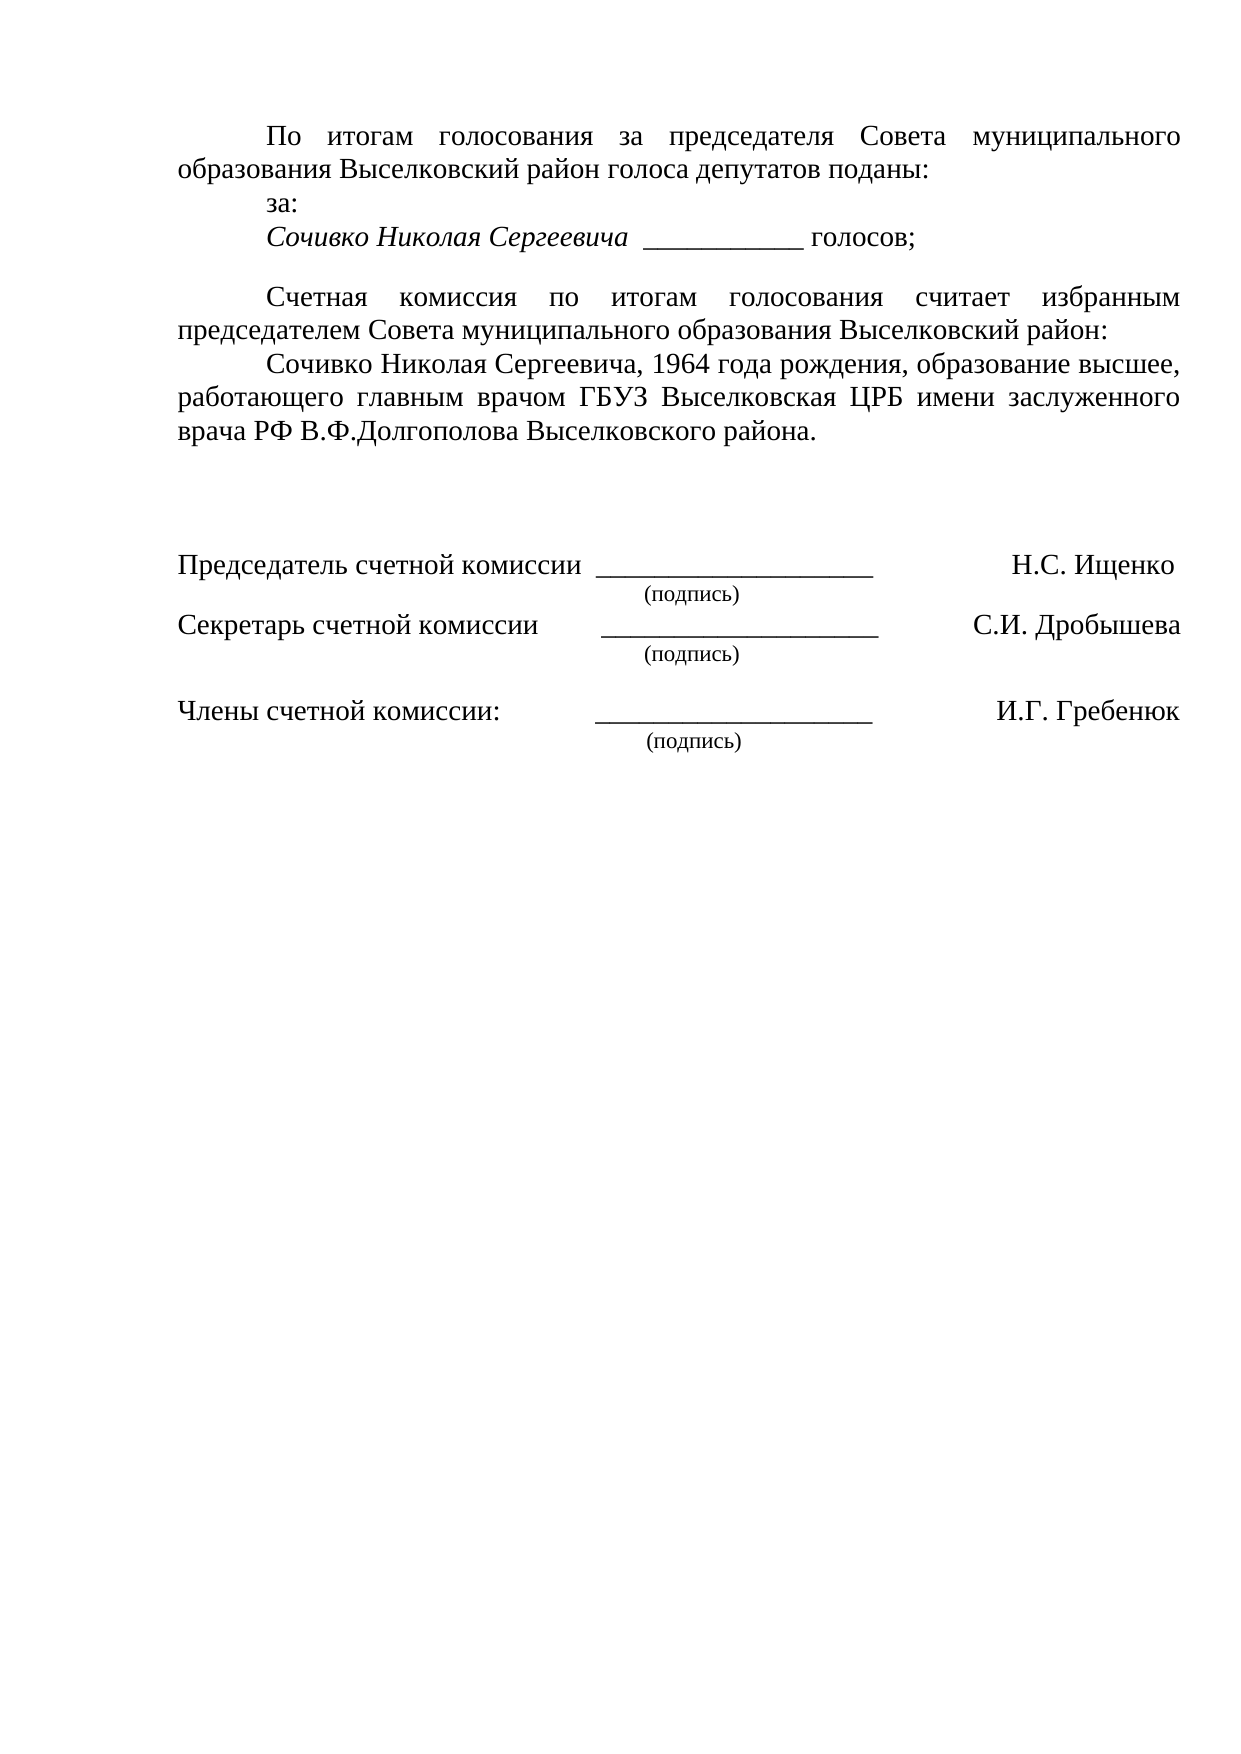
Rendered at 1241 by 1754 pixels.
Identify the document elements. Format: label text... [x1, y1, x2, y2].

text Секретарь счетной комиссии ___________________ С.И. Дробышева [177, 607, 1181, 640]
text По итогам голосования за председателя Совета муниципального образования Выселковский район голоса депутатов поданы: [177, 118, 1181, 185]
text Сочивко Николая Сергеевича ___________ голосов; [177, 219, 1181, 252]
text за: [177, 185, 1181, 219]
text Члены счетной комиссии: ___________________ И.Г. Гребенюк [177, 693, 1181, 727]
text (подпись) [177, 727, 1181, 753]
text Председатель счетной комиссии ___________________ Н.С. Ищенко [177, 547, 1181, 581]
text Сочивко Николая Сергеевича, 1964 года рождения, образование высшее, работающего главным врачом ГБУЗ Выселковская ЦРБ имени заслуженного врача РФ В.Ф.Долгополова Выселковского района. [177, 346, 1181, 446]
text (подпись) [177, 640, 1181, 667]
text (подпись) [177, 581, 1181, 607]
text Счетная комиссия по итогам голосования считает избранным председателем Совета муниципального образования Выселковский район: [177, 279, 1181, 346]
